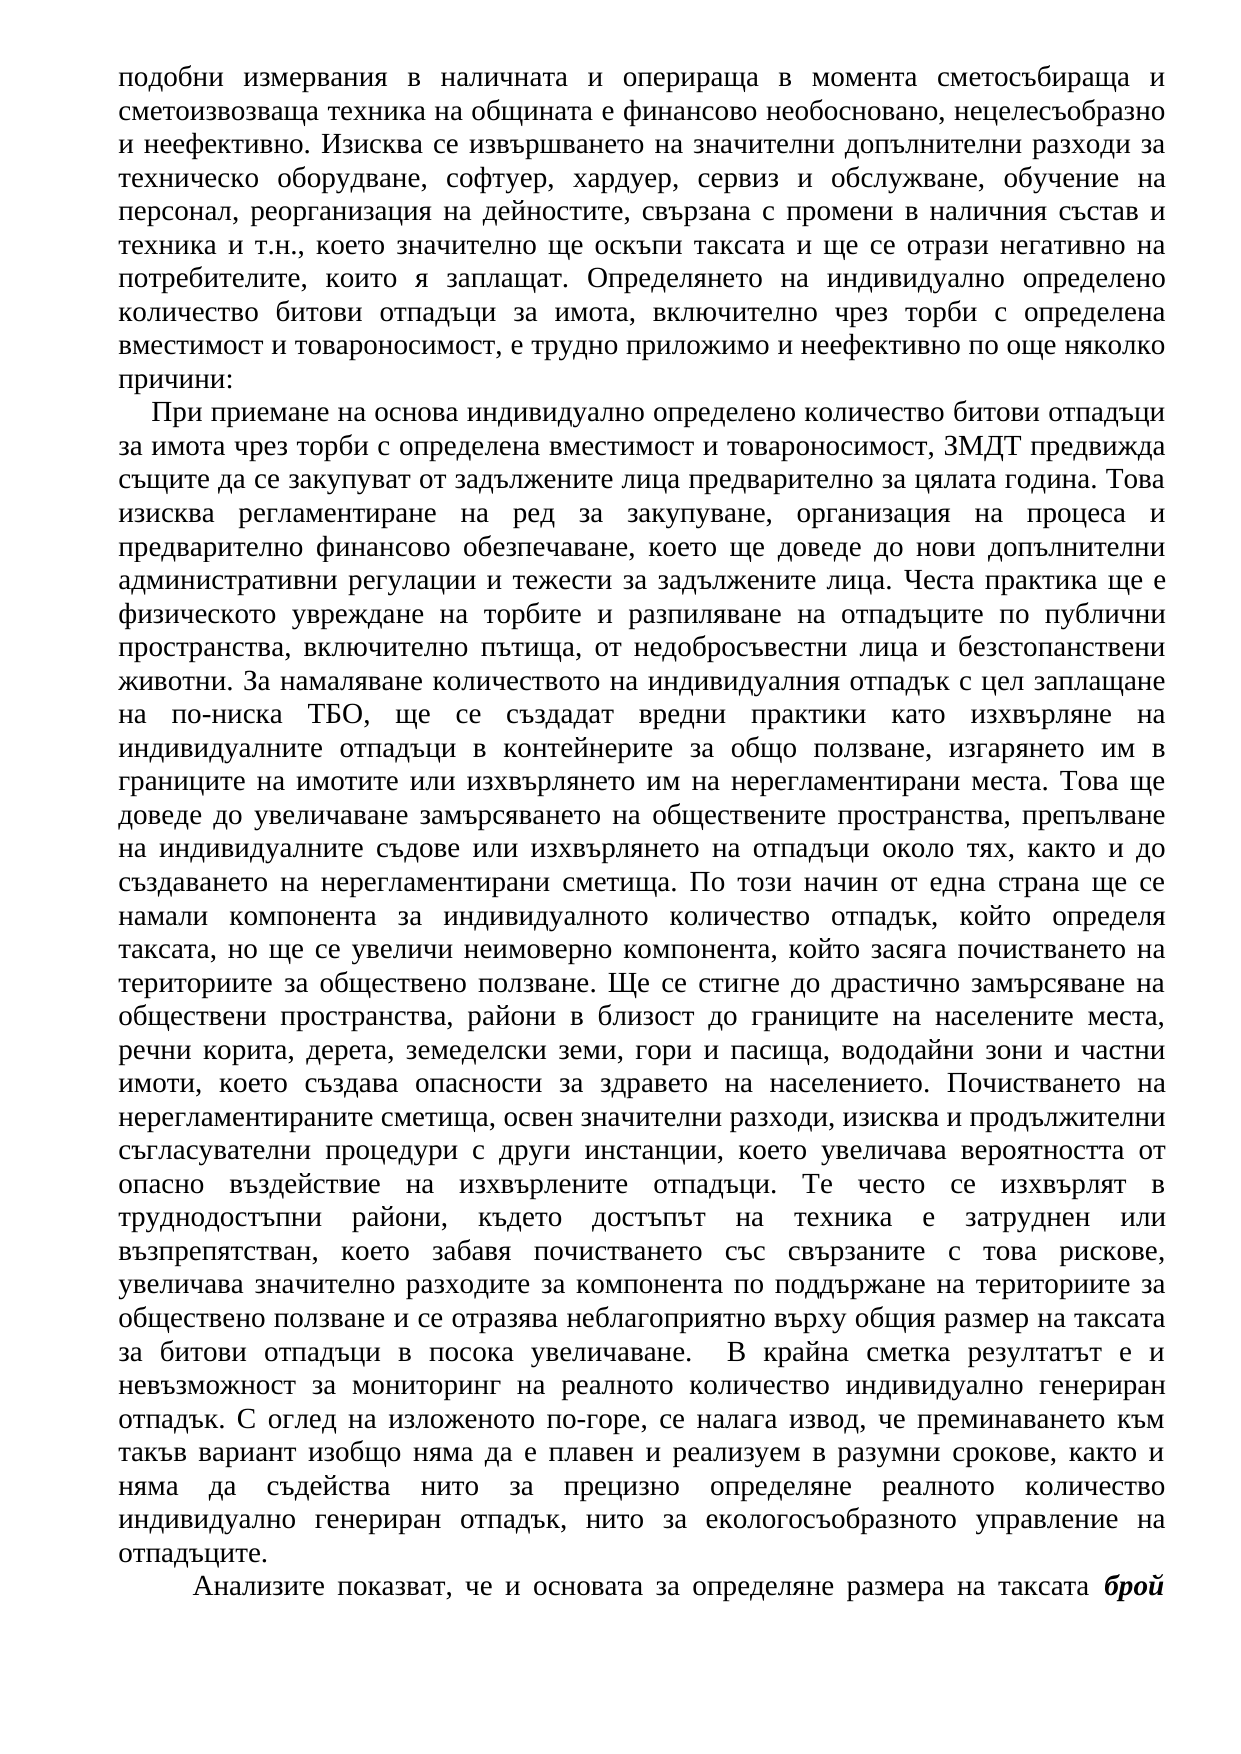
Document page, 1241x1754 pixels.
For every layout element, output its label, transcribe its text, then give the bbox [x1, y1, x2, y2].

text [118, 59, 1167, 394]
text При приемане на основа индивидуално определено количество битови отпадъци за имота чрез торби с определена вместимост и товароносимост, ЗМДТ предвижда същите да се закупуват от задължените лица предварително за цялата година. Това изисква регламентиране на ред за закупуване, организация на процеса и предварително финансово обезпечаване, което ще доведе до нови допълнителни административни регулации и тежести за задължените лица. Честа практика ще е физическото увреждане на торбите и разпиляване на отпадъците по публични пространства, включително пътища, от недобросъвестни лица и безстопанствени животни. За намаляване количеството на индивидуалния отпадък с цел заплащане на по-ниска ТБО, ще се създадат вредни практики като изхвърляне на индивидуалните отпадъци в контейнерите за общо ползване, изгарянето им в границите на имотите или изхвърлянето им на нерегламентирани места. Това ще доведе до увеличаване замърсяването на обществените пространства, препълване на индивидуалните съдове или изхвърлянето на отпадъци около тях, както и до създаването на нерегламентирани сметища. По този начин от една страна ще се намали компонента за индивидуалното количество отпадък, който определя таксата, но ще се увеличи неимоверно компонента, който засяга почистването на териториите за обществено ползване. Ще се стигне до драстично замърсяване на обществени пространства, райони в близост до границите на населените места, речни корита, дерета, земеделски земи, гори и пасища, вододайни зони и частни имоти, което създава опасности за здравето на населението. Почистването на нерегламентираните сметища, освен значителни разходи, изисква и продължителни съгласувателни процедури с други инстанции, което увеличава вероятността от опасно въздействие на изхвърлените отпадъци. Те често се изхвърлят в труднодостъпни райони, където достъпът на техника е затруднен или възпрепятстван, което забавя почистването със свързаните с това рискове, увеличава значително разходите за компонента по поддържане на териториите за обществено ползване и се отразява неблагоприятно върху общия размер на таксата за битови отпадъци в посока увеличаване. В крайна сметка резултатът е и невъзможност за мониторинг на реалното количество индивидуално генериран отпадък. С оглед на изложеното по-горе, се налага извод, че преминаването към такъв вариант изобщо няма да е плавен и реализуем в разумни срокове, както и няма да съдейства нито за прецизно определяне реалното количество индивидуално генериран отпадък, нито за екологосъобразното управление на отпадъците. [118, 562, 1167, 1568]
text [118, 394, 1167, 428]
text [118, 1568, 1167, 1602]
